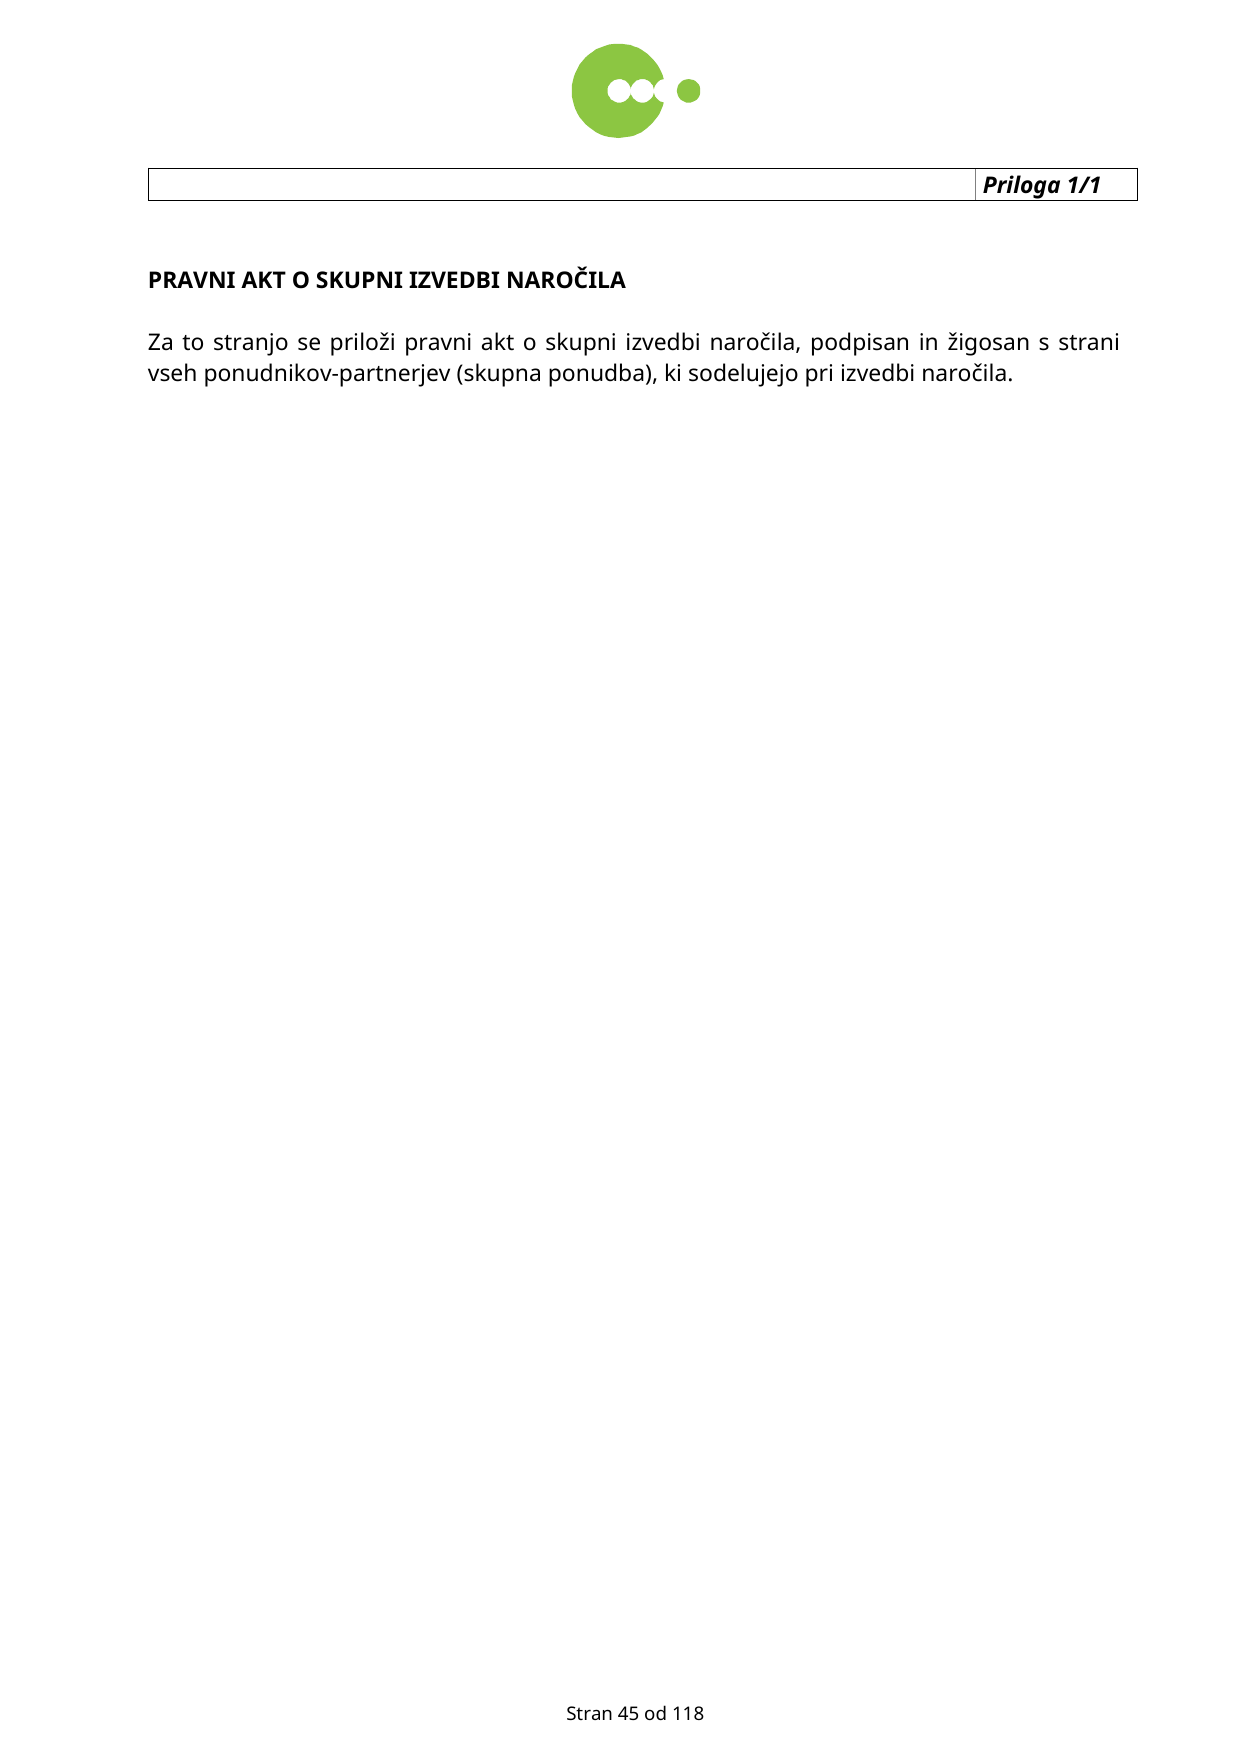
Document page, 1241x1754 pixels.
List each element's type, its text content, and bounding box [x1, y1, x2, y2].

table_header [149, 169, 975, 200]
table_header Priloga 1/1 [976, 169, 1137, 200]
text PRAVNI AKT O SKUPNI IZVEDBI NAROČILA [148, 263, 1122, 295]
text Za to stranjo se priloži pravni akt o skupni izvedbi naročila, podpisan in žigosan s strani vseh ponudnikov-partnerjev (skupna ponudba), ki sodelujejo pri izvedbi naročila. [148, 326, 1122, 388]
